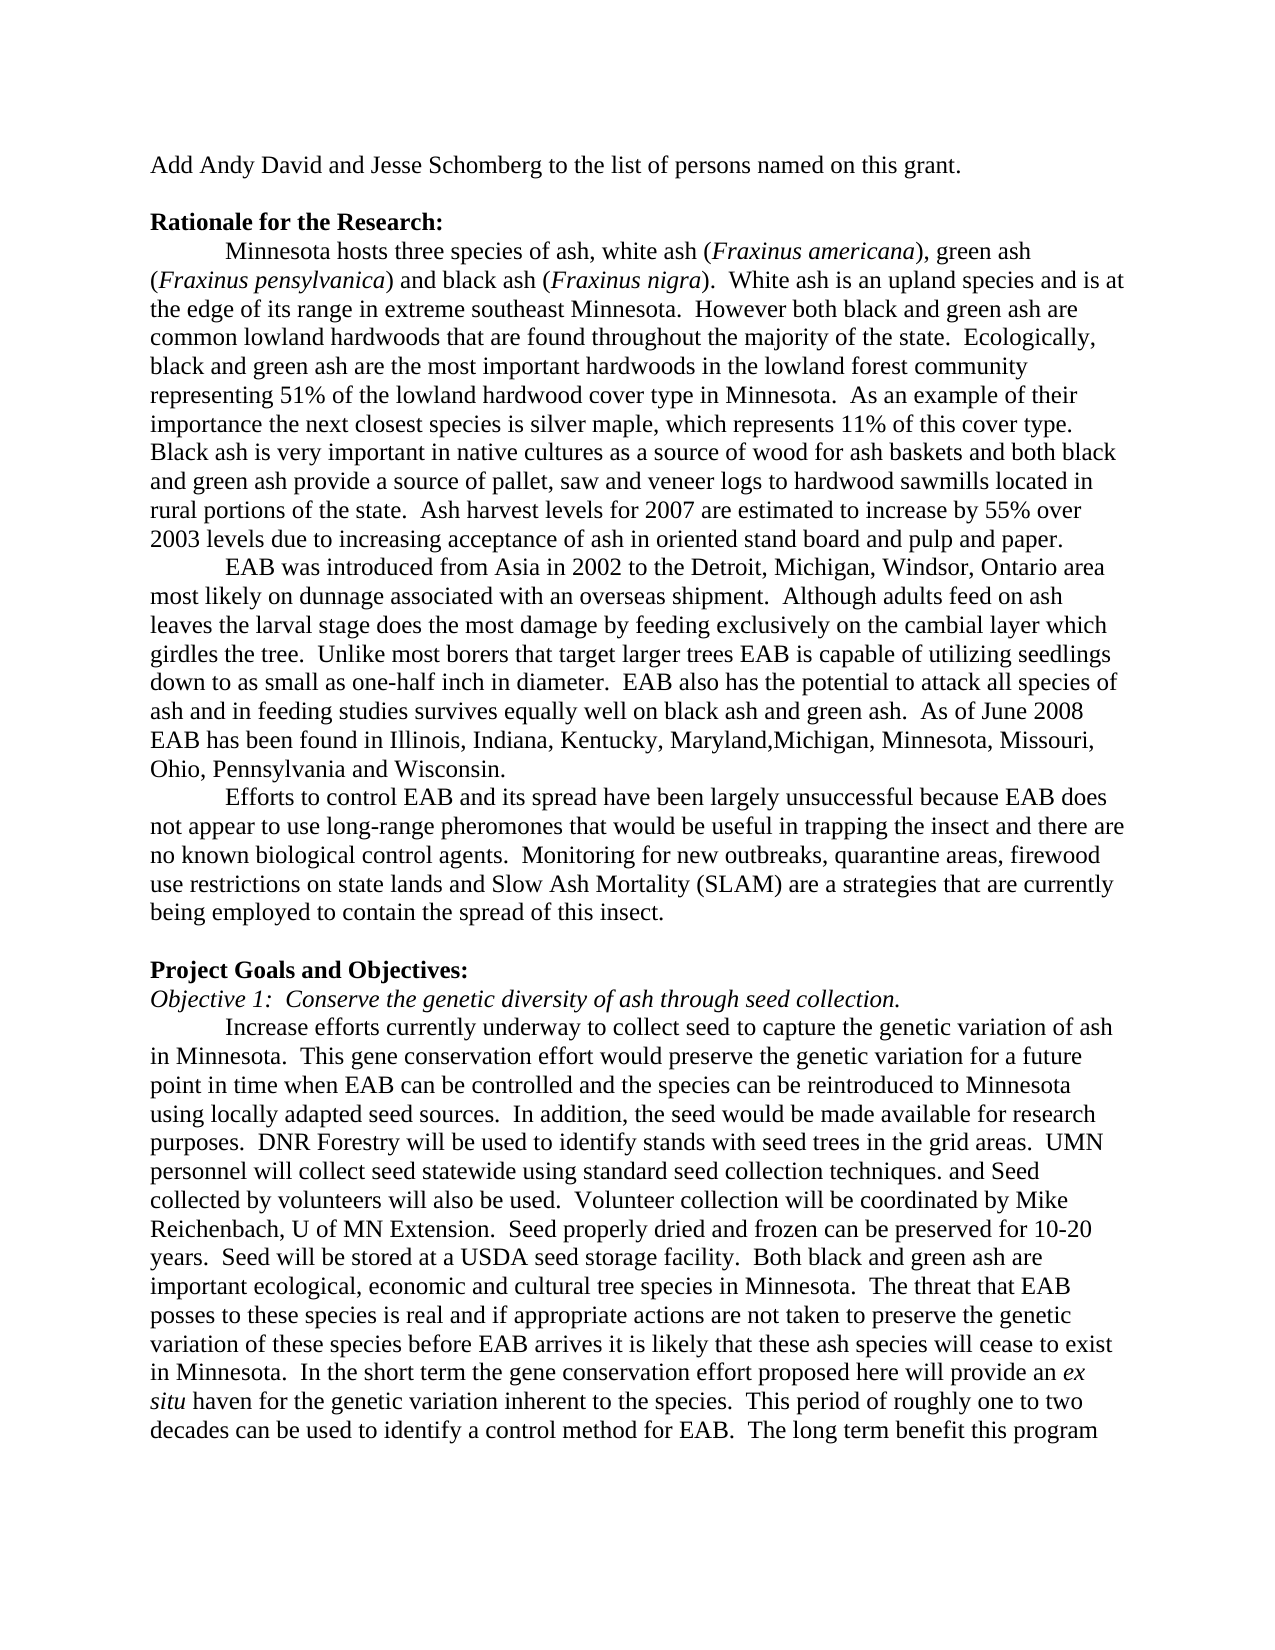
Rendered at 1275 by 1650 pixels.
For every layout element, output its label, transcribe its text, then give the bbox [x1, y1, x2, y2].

text Rationale for the Research: [150, 207, 1125, 236]
text EAB was introduced from Asia in 2002 to the Detroit, Michigan, Windsor, Ontario area most likely on dunnage associated with an overseas shipment. Although adults feed on ash leaves the larval stage does the most damage by feeding exclusively on the cambial layer which girdles the tree. Unlike most borers that target larger trees EAB is capable of utilizing seedlings down to as small as one-half inch in diameter. EAB also has the potential to attack all species of ash and in feeding studies survives equally well on black ash and green ash. As of June 2008 EAB has been found in Illinois, Indiana, Kentucky, Maryland,Michigan, Minnesota, Missouri, Ohio, Pennsylvania and Wisconsin. [150, 552, 1125, 782]
text Minnesota hosts three species of ash, white ash (Fraxinus americana), green ash (Fraxinus pensylvanica) and black ash (Fraxinus nigra). White ash is an upland species and is at the edge of its range in extreme southeast Minnesota. However both black and green ash are common lowland hardwoods that are found throughout the majority of the state. Ecologically, black and green ash are the most important hardwoods in the lowland forest community representing 51% of the lowland hardwood cover type in Minnesota. As an example of their importance the next closest species is silver maple, which represents 11% of this cover type. Black ash is very important in native cultures as a source of wood for ash baskets and both black and green ash provide a source of pallet, saw and veneer logs to hardwood sawmills located in rural portions of the state. Ash harvest levels for 2007 are estimated to increase by 55% over 2003 levels due to increasing acceptance of ash in oriented stand board and pulp and paper. [150, 236, 1125, 552]
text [150, 1012, 1125, 1444]
text Objective 1: Conserve the genetic diversity of ash through seed collection. [150, 984, 1125, 1012]
text Project Goals and Objectives: [150, 955, 1125, 984]
text Efforts to control EAB and its spread have been largely unsuccessful because EAB does not appear to use long-range pheromones that would be useful in trapping the insect and there are no known biological control agents. Monitoring for new outbreaks, quarantine areas, firewood use restrictions on state lands and Slow Ash Mortality (SLAM) are a strategies that are currently being employed to contain the spread of this insect. [150, 782, 1125, 926]
text Add Andy David and Jesse Schomberg to the list of persons named on this grant. [150, 150, 1125, 179]
